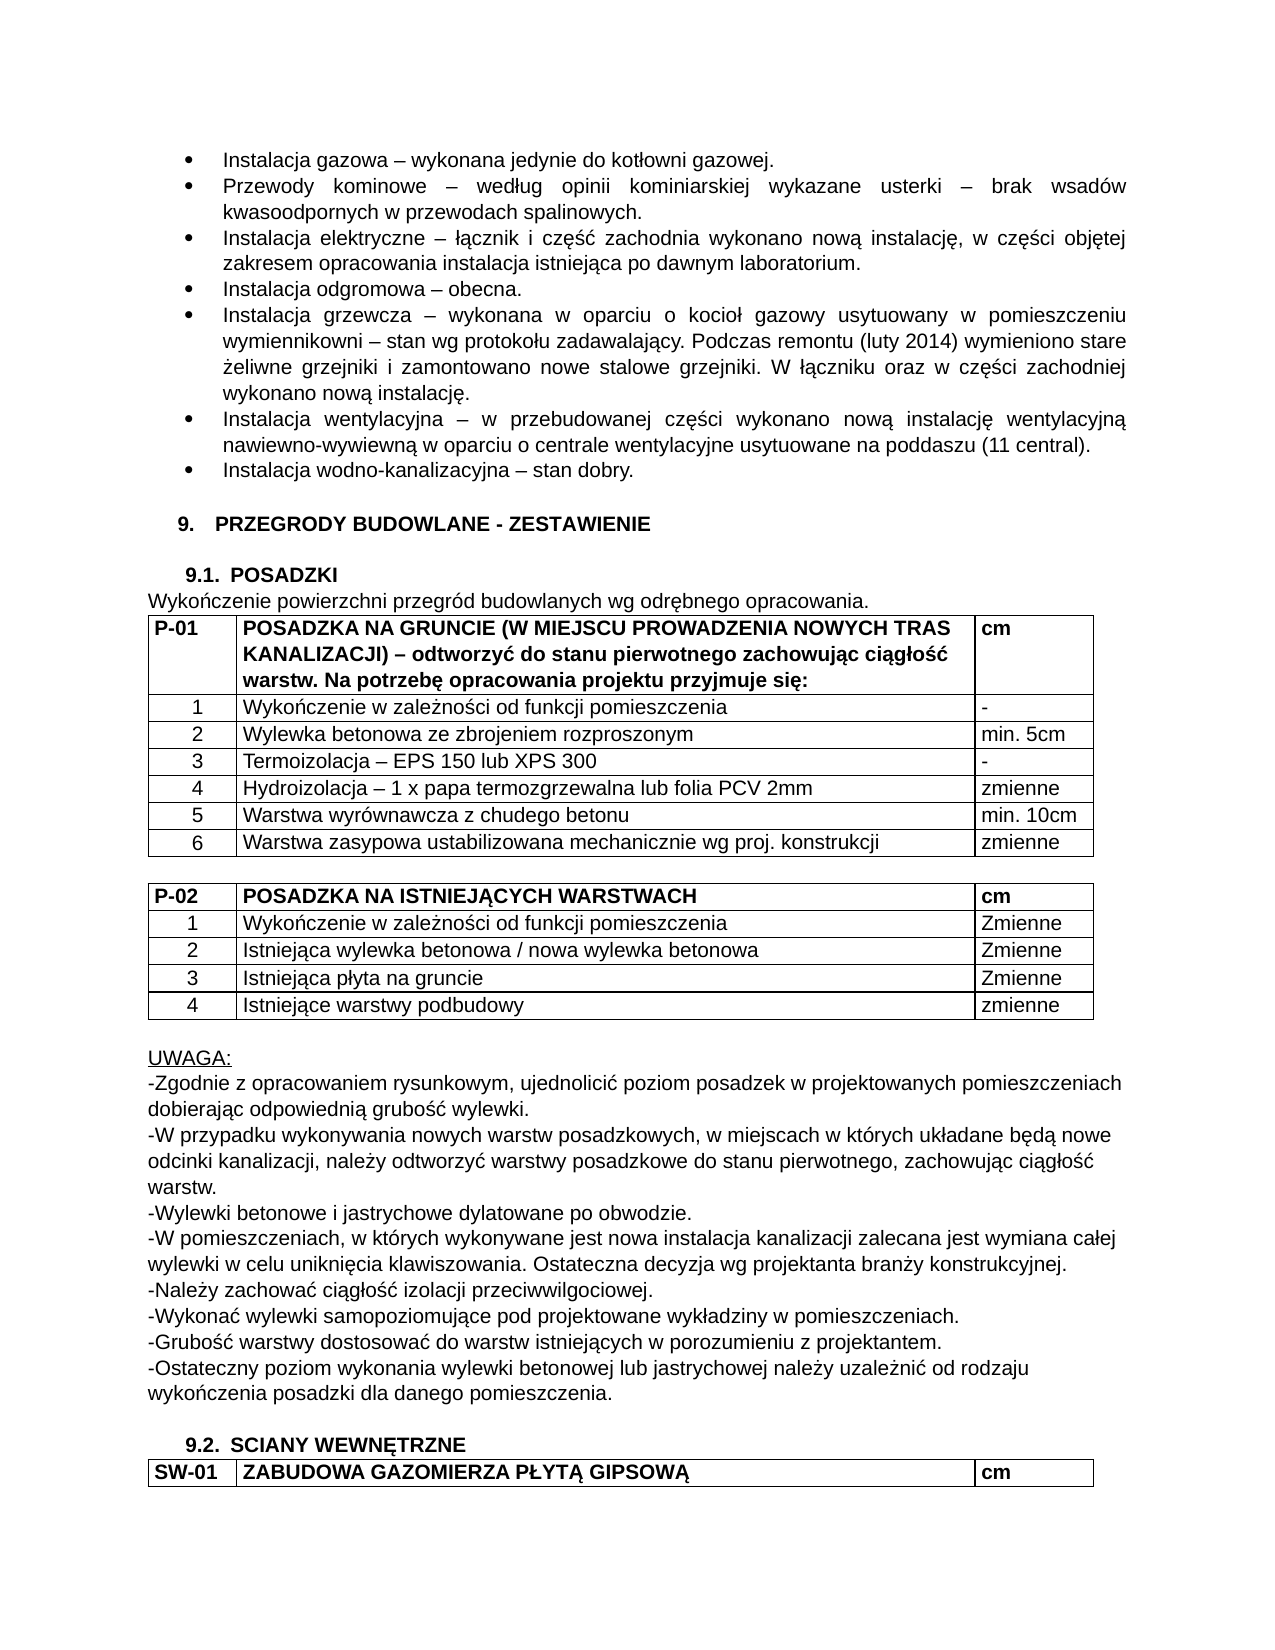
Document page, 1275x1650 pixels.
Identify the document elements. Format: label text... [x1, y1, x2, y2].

list Instalacja grzewcza – wykonana w oparciu o kocioł gazowy usytuowany w pomieszczeniu wymiennikowni – stan wg protokołu zadawalający. Podczas remontu (luty 2014) wymieniono stare żeliwne grzejniki i zamontowano nowe stalowe grzejniki. W łączniku oraz w części zachodniej wykonano nową instalację. [185, 303, 1127, 404]
text -Wykonać wylewki samopoziomujące pod projektowane wykładziny w pomieszczeniach. [148, 1304, 1127, 1328]
list Instalacja wodno-kanalizacyjna – stan dobry. [185, 458, 1127, 482]
table_cell min. 10cm [976, 803, 1093, 829]
table_cell Warstwa wyrównawcza z chudego betonu [237, 803, 974, 829]
table_cell - [976, 749, 1093, 775]
table_header P-02 [149, 884, 236, 910]
table_header POSADZKA NA ISTNIEJĄCYCH WARSTWACH [237, 884, 974, 910]
text -Ostateczny poziom wykonania wylewki betonowej lub jastrychowej należy uzależnić od rodzaju wykończenia posadzki dla danego pomieszczenia. [148, 1355, 1127, 1405]
text -Należy zachować ciągłość izolacji przeciwwilgociowej. [148, 1278, 1127, 1302]
table_cell 1 [149, 911, 236, 937]
table_cell Termoizolacja – EPS 150 lub XPS 300 [237, 749, 974, 775]
subtitle SCIANY WEWNĘTRZNE [185, 1433, 1127, 1457]
table_cell 3 [149, 965, 236, 991]
table_cell - [976, 695, 1093, 721]
table_cell Wylewka betonowa ze zbrojeniem rozproszonym [237, 722, 974, 748]
table_header cm [976, 884, 1093, 910]
table_header cm [976, 616, 1093, 694]
table_cell Warstwa zasypowa ustabilizowana mechanicznie wg proj. konstrukcji [237, 830, 974, 856]
table_header ZABUDOWA GAZOMIERZA PŁYTĄ GIPSOWĄ [237, 1460, 974, 1486]
table_cell 2 [149, 938, 236, 964]
text -Grubość warstwy dostosować do warstw istniejących w porozumieniu z projektantem. [148, 1329, 1127, 1353]
table_cell Wykończenie w zależności od funkcji pomieszczenia [237, 911, 974, 937]
table_cell Istniejąca wylewka betonowa / nowa wylewka betonowa [237, 938, 974, 964]
table_cell [149, 776, 236, 802]
table_header P-01 [149, 616, 236, 694]
table_cell 4 [149, 993, 236, 1018]
table_header SW-01 [149, 1460, 236, 1486]
subtitle PRZEGRODY BUDOWLANE - ZESTAWIENIE [177, 512, 1127, 536]
table_cell Zmienne [976, 911, 1093, 937]
text -W pomieszczeniach, w których wykonywane jest nowa instalacja kanalizacji zalecana jest wymiana całej wylewki w celu uniknięcia klawiszowania. Ostateczna decyzja wg projektanta branży konstrukcyjnej. [148, 1226, 1127, 1276]
list Instalacja wentylacyjna – w przebudowanej części wykonano nową instalację wentylacyjną nawiewno-wywiewną w oparciu o centrale wentylacyjne usytuowane na poddaszu (11 central). [185, 406, 1127, 456]
table_cell min. 5cm [976, 722, 1093, 748]
table_cell [149, 749, 236, 775]
table_cell Hydroizolacja – 1 x papa termozgrzewalna lub folia PCV 2mm [237, 776, 974, 802]
text -Wylewki betonowe i jastrychowe dylatowane po obwodzie. [148, 1200, 1127, 1224]
table_cell [149, 695, 236, 721]
text -Zgodnie z opracowaniem rysunkowym, ujednolicić poziom posadzek w projektowanych pomieszczeniach dobierając odpowiednią grubość wylewki. [148, 1071, 1127, 1121]
subtitle POSADZKI [185, 563, 1127, 587]
table_header cm [976, 1460, 1093, 1486]
table_cell [149, 722, 236, 748]
list Instalacja gazowa – wykonana jedynie do kotłowni gazowej. [185, 148, 1127, 172]
table_cell zmienne [976, 830, 1093, 856]
table_cell Zmienne [976, 965, 1093, 991]
table_cell [149, 803, 236, 829]
list Przewody kominowe – według opinii kominiarskiej wykazane usterki – brak wsadów kwasoodpornych w przewodach spalinowych. [185, 173, 1127, 223]
text -W przypadku wykonywania nowych warstw posadzkowych, w miejscach w których układane będą nowe odcinki kanalizacji, należy odtworzyć warstwy posadzkowe do stanu pierwotnego, zachowując ciągłość warstw. [148, 1123, 1127, 1198]
list Instalacja elektryczne – łącznik i część zachodnia wykonano nową instalację, w części objętej zakresem opracowania instalacja istniejąca po dawnym laboratorium. [185, 225, 1127, 275]
table_cell zmienne [976, 993, 1093, 1018]
text Wykończenie powierzchni przegród budowlanych wg odrębnego opracowania. [148, 589, 1127, 613]
text UWAGA: [148, 1045, 1127, 1069]
table_cell [149, 830, 236, 856]
table_cell Istniejąca płyta na gruncie [237, 965, 974, 991]
table_cell Wykończenie w zależności od funkcji pomieszczenia [237, 695, 974, 721]
table_header POSADZKA NA GRUNCIE (W MIEJSCU PROWADZENIA NOWYCH TRAS KANALIZACJI) – odtworzyć do stanu pierwotnego zachowując ciągłość warstw. Na potrzebę opracowania projektu przyjmuje się: [237, 616, 974, 694]
list Instalacja odgromowa – obecna. [185, 277, 1127, 301]
table_cell Istniejące warstwy podbudowy [237, 993, 974, 1018]
table_cell Zmienne [976, 938, 1093, 964]
table_cell zmienne [976, 776, 1093, 802]
